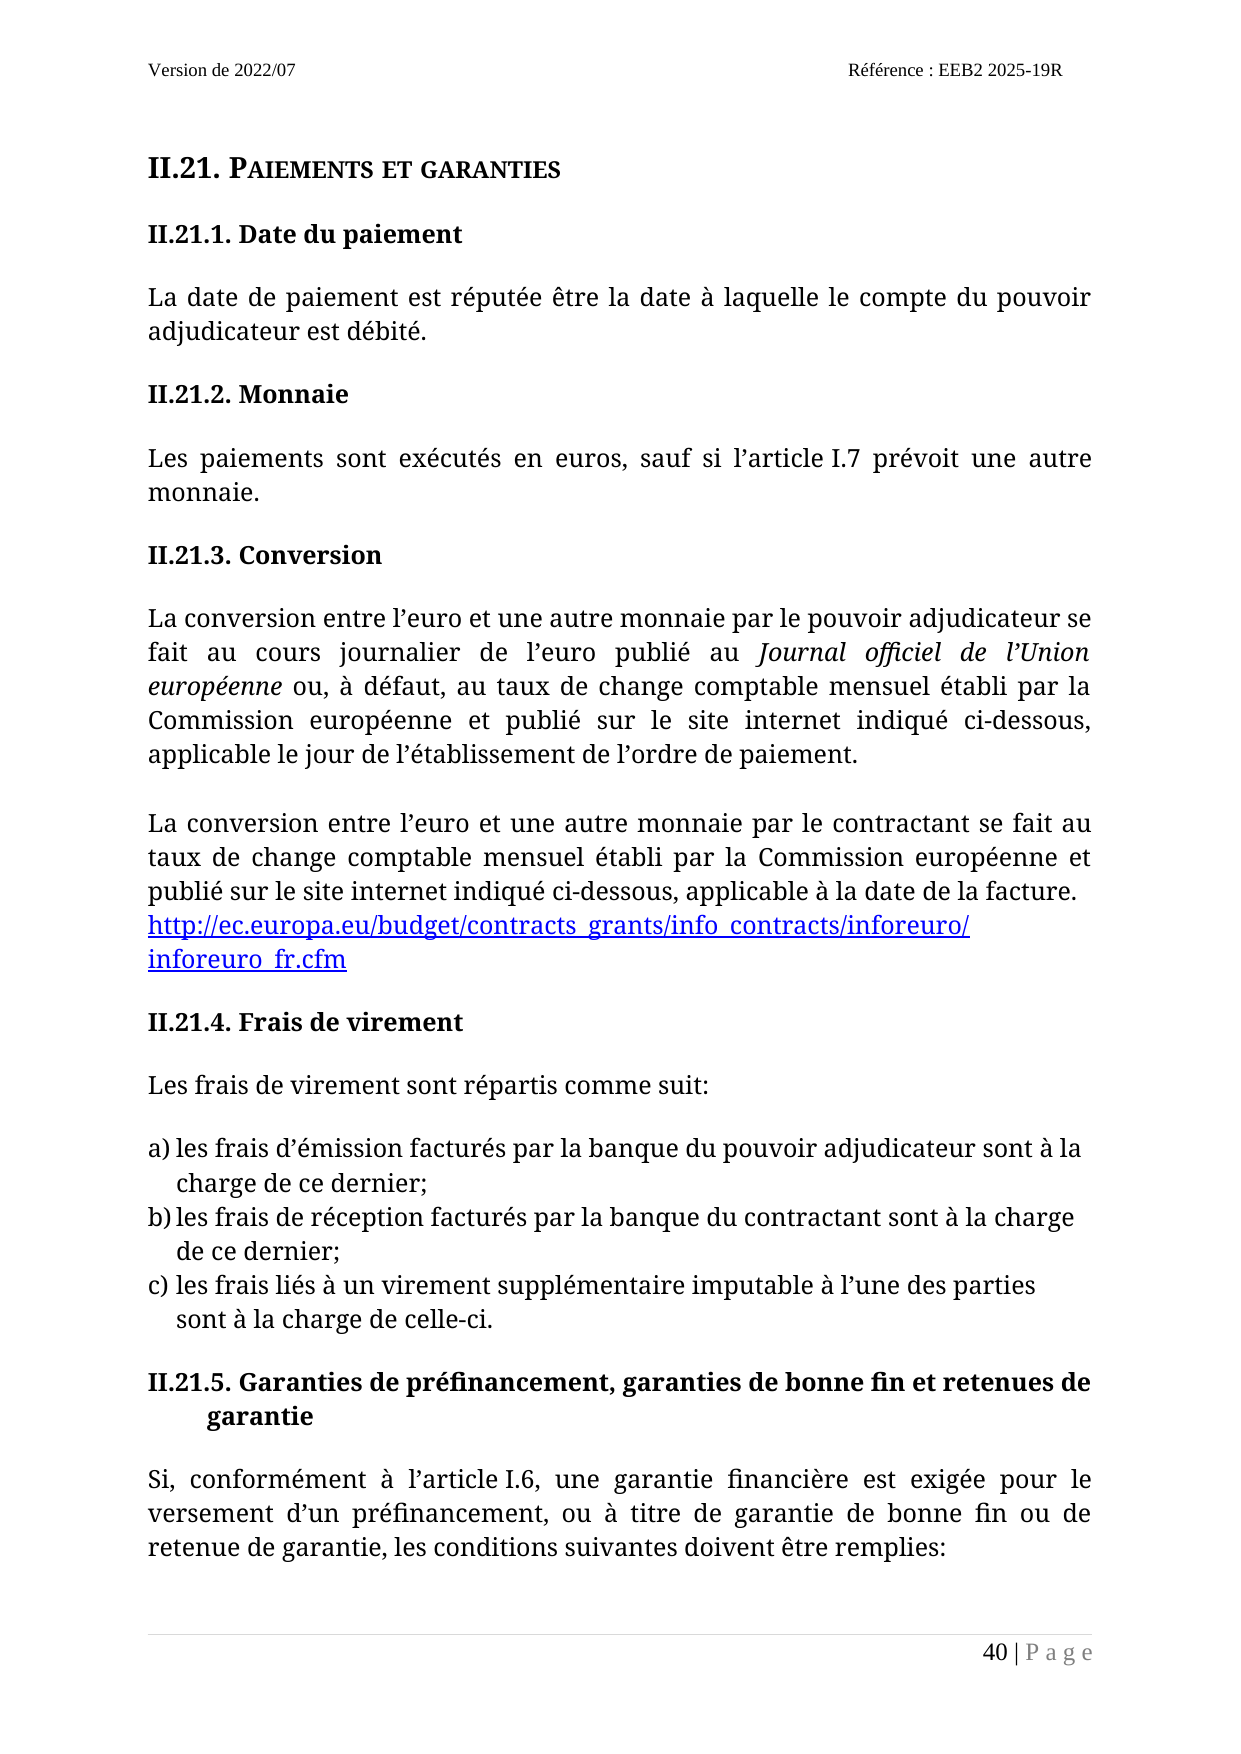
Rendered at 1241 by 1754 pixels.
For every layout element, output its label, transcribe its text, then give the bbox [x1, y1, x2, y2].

subtitle Paiements et garanties [148, 148, 1092, 187]
text Les frais de virement sont répartis comme suit: [148, 1068, 1092, 1102]
subtitle Conversion [148, 538, 1092, 572]
list les frais liés à un virement supplémentaire imputable à l’une des parties sont à la charge de celle-ci. [148, 1267, 1092, 1336]
text http://ec.europa.eu/budget/contracts_grants/info_contracts/inforeuro/inforeuro_fr.cfm [148, 907, 1092, 976]
list les frais d’émission facturés par la banque du pouvoir adjudicateur sont à la charge de ce dernier; [148, 1131, 1092, 1199]
text La conversion entre l’euro et une autre monnaie par le contractant se fait au taux de change comptable mensuel établi par la Commission européenne et publié sur le site internet indiqué ci-dessous, applicable à la date de la facture. [148, 805, 1092, 907]
text La date de paiement est réputée être la date à laquelle le compte du pouvoir adjudicateur est débité. [148, 280, 1092, 348]
list les frais de réception facturés par la banque du contractant sont à la charge de ce dernier; [148, 1199, 1092, 1267]
subtitle Monnaie [148, 377, 1092, 411]
text Si, conformément à l’article I.6, une garantie financière est exigée pour le versement d’un préfinancement, ou à titre de garantie de bonne fin ou de retenue de garantie, les conditions suivantes doivent être remplies: [148, 1462, 1092, 1564]
text Les paiements sont exécutés en euros, sauf si l’article I.7 prévoit une autre monnaie. [148, 440, 1092, 508]
subtitle Date du paiement [148, 217, 1092, 251]
subtitle Frais de virement [148, 1005, 1092, 1039]
text La conversion entre l’euro et une autre monnaie par le pouvoir adjudicateur se fait au cours journalier de l’euro publié au Journal officiel de l’Union européenne ou, à défaut, au taux de change comptable mensuel établi par la Commission européenne et publié sur le site internet indiqué ci-dessous, applicable le jour de l’établissement de l’ordre de paiement. [148, 601, 1092, 771]
subtitle Garanties de préfinancement, garanties de bonne fin et retenues de garantie [148, 1365, 1092, 1433]
